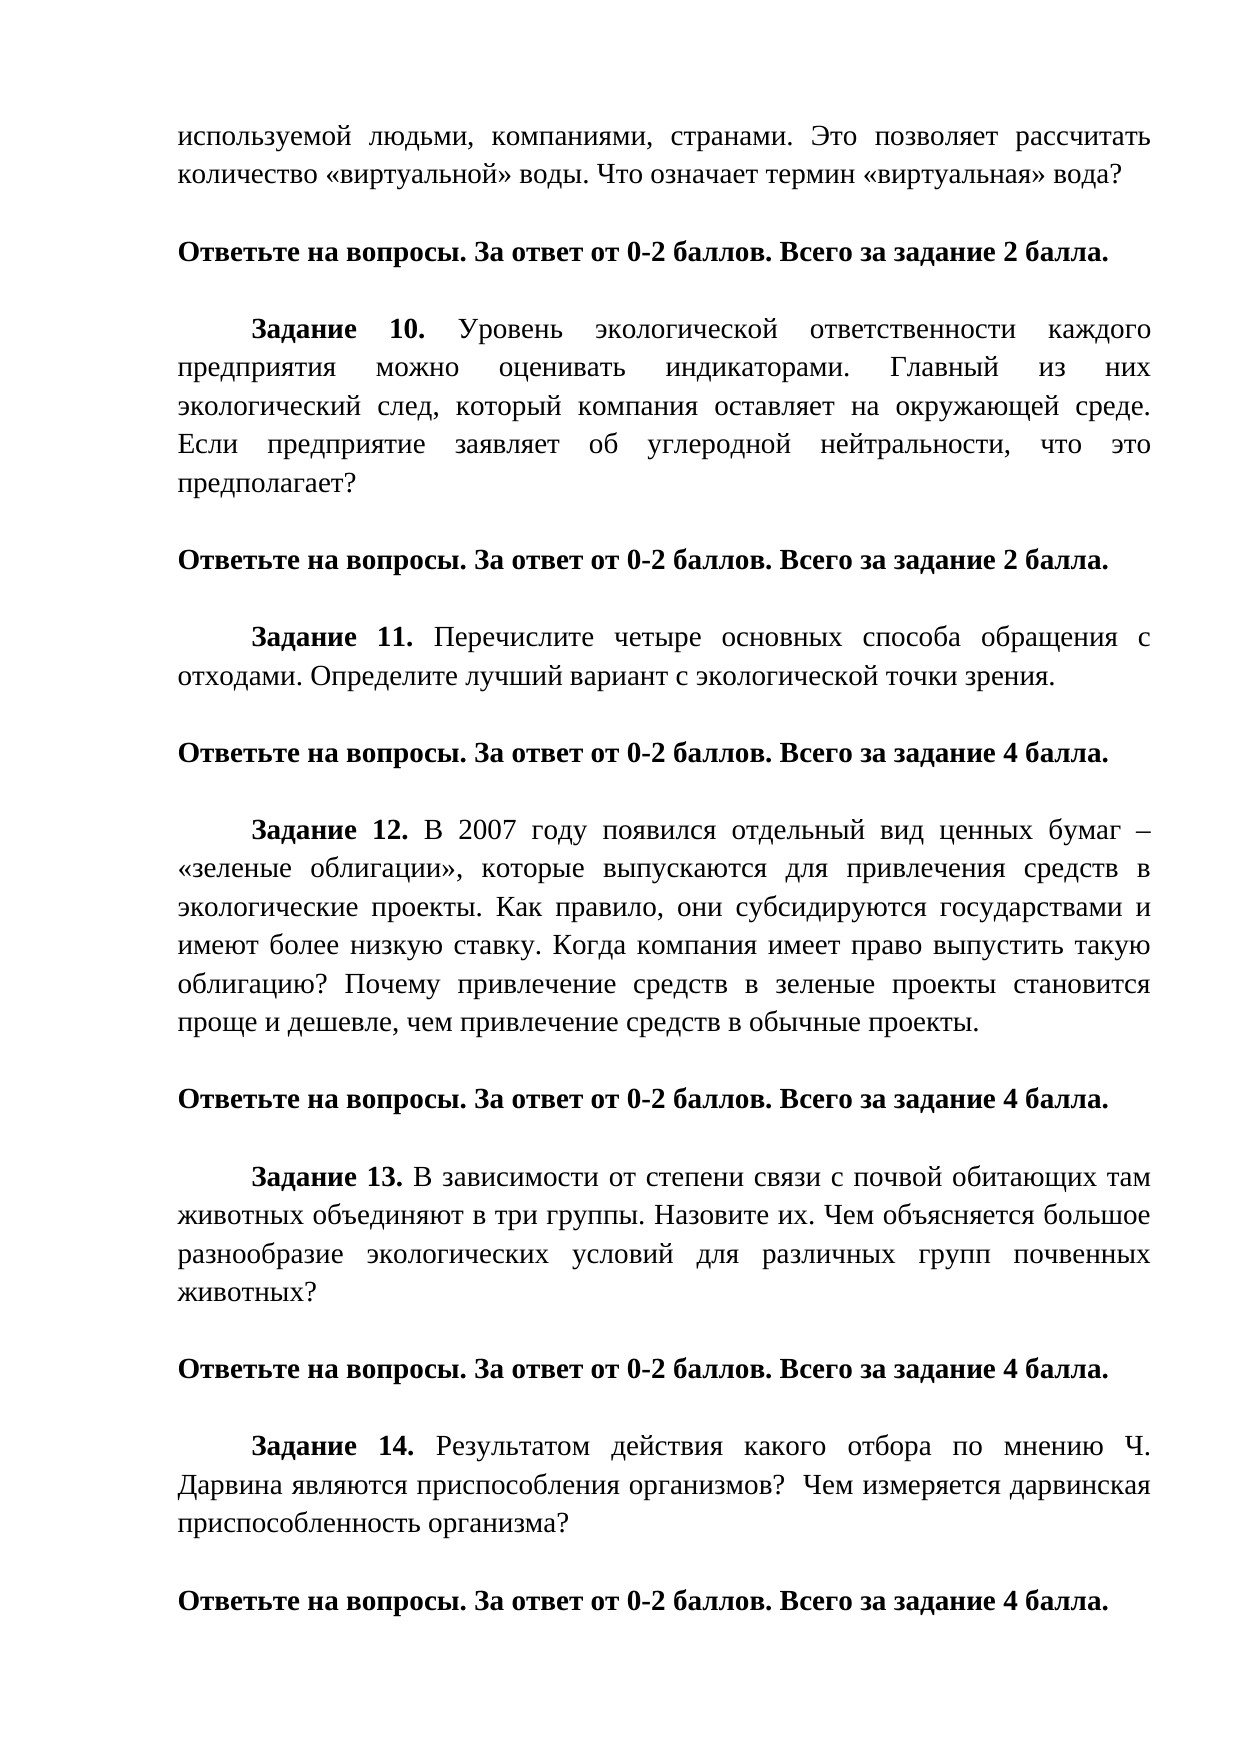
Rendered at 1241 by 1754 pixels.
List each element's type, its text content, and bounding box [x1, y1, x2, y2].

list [177, 118, 1152, 190]
list Задание 12. В 2007 году появился отдельный вид ценных бумаг – «зеленые облигации», которые выпускаются для привлечения средств в экологические проекты. Как правило, они субсидируются государствами и имеют более низкую ставку. Когда компания имеет право выпустить такую облигацию? Почему привлечение средств в зеленые проекты становится проще и дешевле, чем привлечение средств в обычные проекты. [177, 812, 1152, 1038]
list Задание 10. Уровень экологической ответственности каждого предприятия можно оценивать индикаторами. Главный из них экологический след, который компания оставляет на окружающей среде. Если предприятие заявляет об углеродной нейтральности, что это предполагает? [177, 311, 1152, 498]
list Задание 13. В зависимости от степени связи с почвой обитающих там животных объединяют в три группы. Назовите их. Чем объясняется большое разнообразие экологических условий для различных групп почвенных животных? [177, 1159, 1152, 1308]
text Ответьте на вопросы. За ответ от 0-2 баллов. Всего за задание 2 балла. [177, 542, 1152, 576]
text Ответьте на вопросы. За ответ от 0-2 баллов. Всего за задание 4 балла. [177, 1351, 1152, 1385]
list Задание 11. Перечислите четыре основных способа обращения с отходами. Определите лучший вариант с экологической точки зрения. [177, 619, 1152, 691]
text Ответьте на вопросы. За ответ от 0-2 баллов. Всего за задание 4 балла. [177, 1082, 1152, 1115]
text Ответьте на вопросы. За ответ от 0-2 баллов. Всего за задание 4 балла. [177, 735, 1152, 768]
text Ответьте на вопросы. За ответ от 0-2 баллов. Всего за задание 4 балла. [177, 1583, 1152, 1616]
list Задание 14. Результатом действия какого отбора по мнению Ч. Дарвина являются приспособления организмов? Чем измеряется дарвинская приспособленность организма? [177, 1428, 1152, 1539]
text Ответьте на вопросы. За ответ от 0-2 баллов. Всего за задание 2 балла. [177, 234, 1152, 267]
